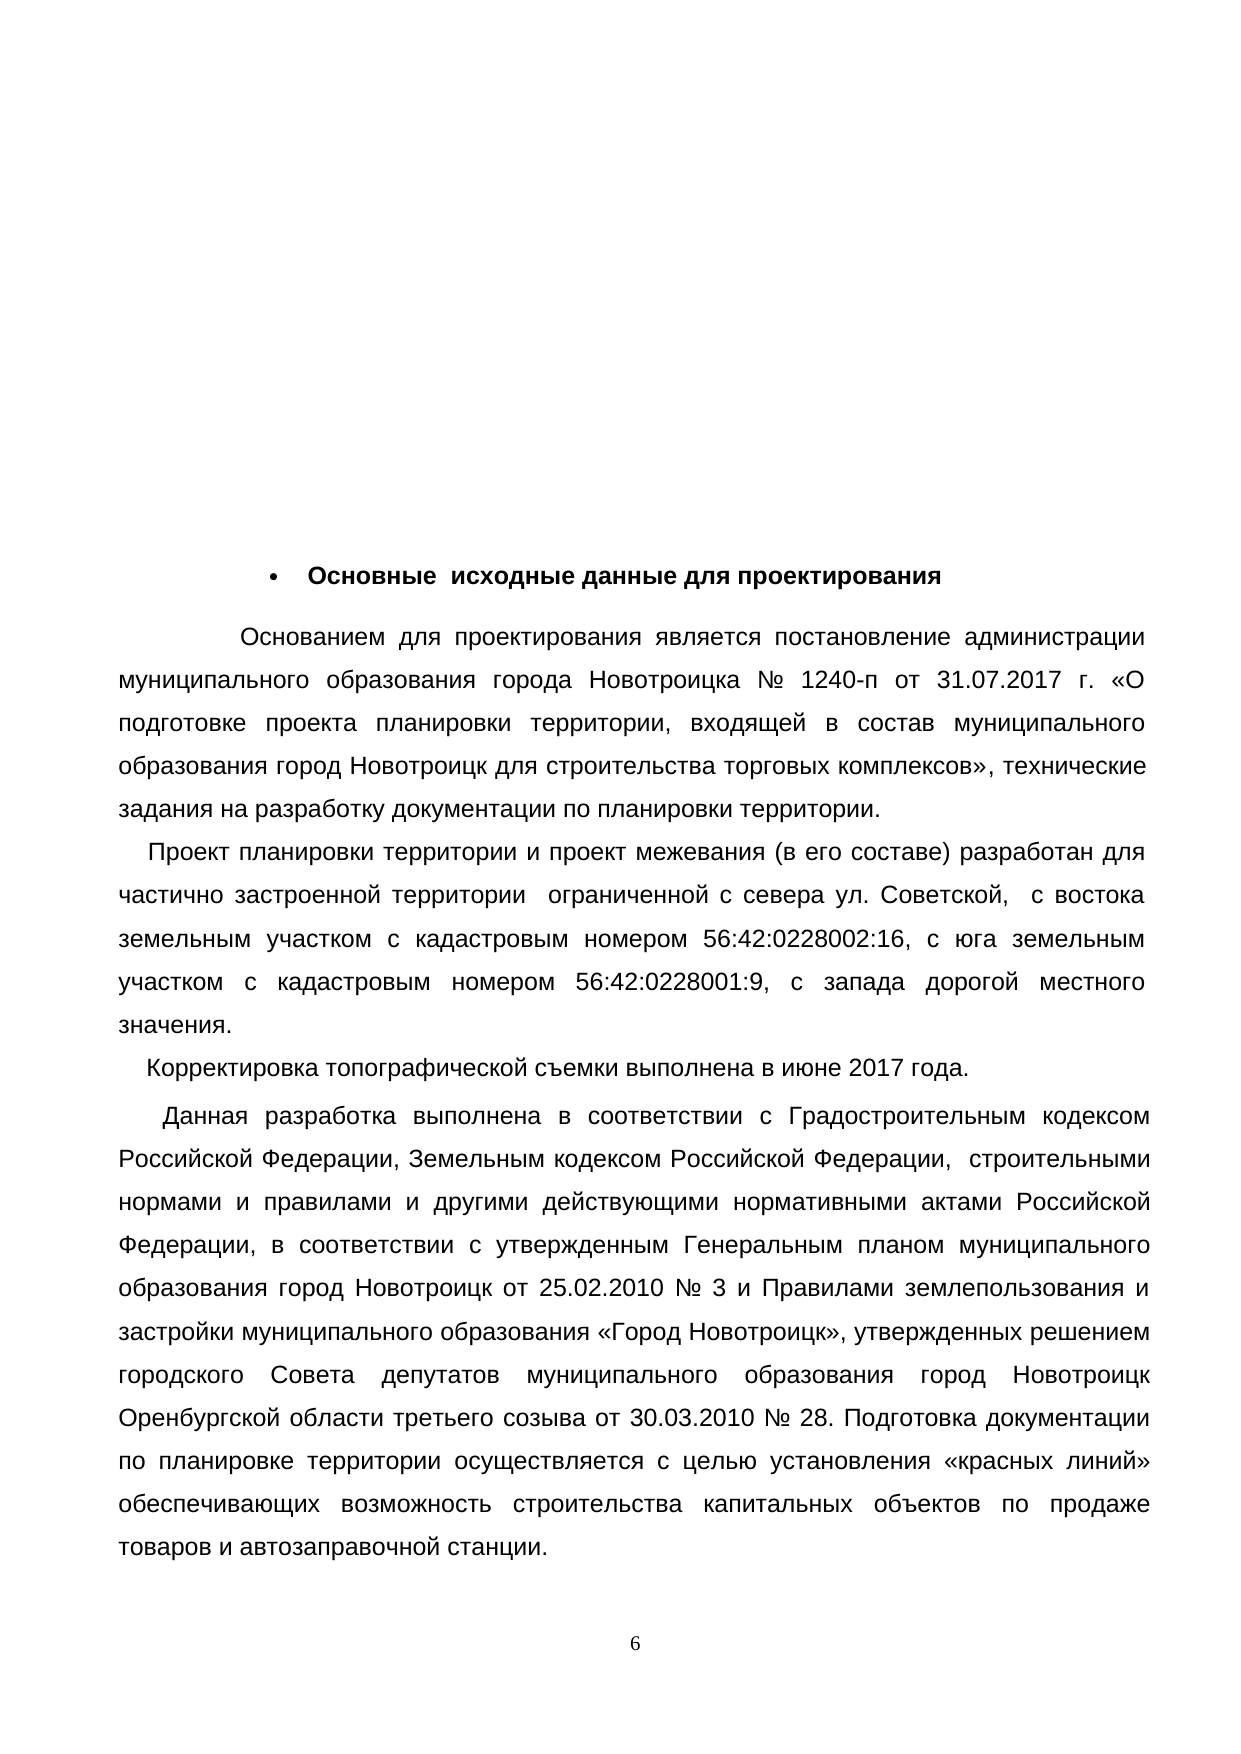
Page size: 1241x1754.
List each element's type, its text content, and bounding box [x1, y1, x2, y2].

text Данная разработка выполнена в соответствии с Градостроительным кодексом Российской Федерации, Земельным кодексом Российской Федерации, строительными нормами и правилами и другими действующими нормативными актами Российской Федерации, в соответствии с утвержденным Генеральным планом муниципального образования город Новотроицк от 25.02.2010 № 3 и Правилами землепользования и застройки муниципального образования «Город Новотроицк», утвержденных решением городского Совета депутатов муниципального образования город Новотроицк Оренбургской области третьего созыва от 30.03.2010 № 28. Подготовка документации по планировке территории осуществляется с целью установления «красных линий» обеспечивающих возможность строительства капитальных объектов по продаже товаров и автозаправочной станции. [118, 1101, 1152, 1561]
text Корректировка топографической съемки выполнена в июне 2017 года. [118, 1053, 1147, 1082]
text Проект планировки территории и проект межевания (в его составе) разработан для частично застроенной территории ограниченной с севера ул. Советской, с востока земельным участком с кадастровым номером 56:42:0228002:16, с юга земельным участком с кадастровым номером 56:42:0228001:9, с запада дорогой местного значения. [118, 837, 1147, 1038]
list Основные исходные данные для проектирования [270, 561, 1147, 589]
text Основанием для проектирования является постановление администрации муниципального образования города Новотроицка № 1240-п от 31.07.2017 г. «О подготовке проекта планировки территории, входящей в состав муниципального образования город Новотроицк для строительства торговых комплексов», технические задания на разработку документации по планировки территории. [118, 622, 1147, 823]
